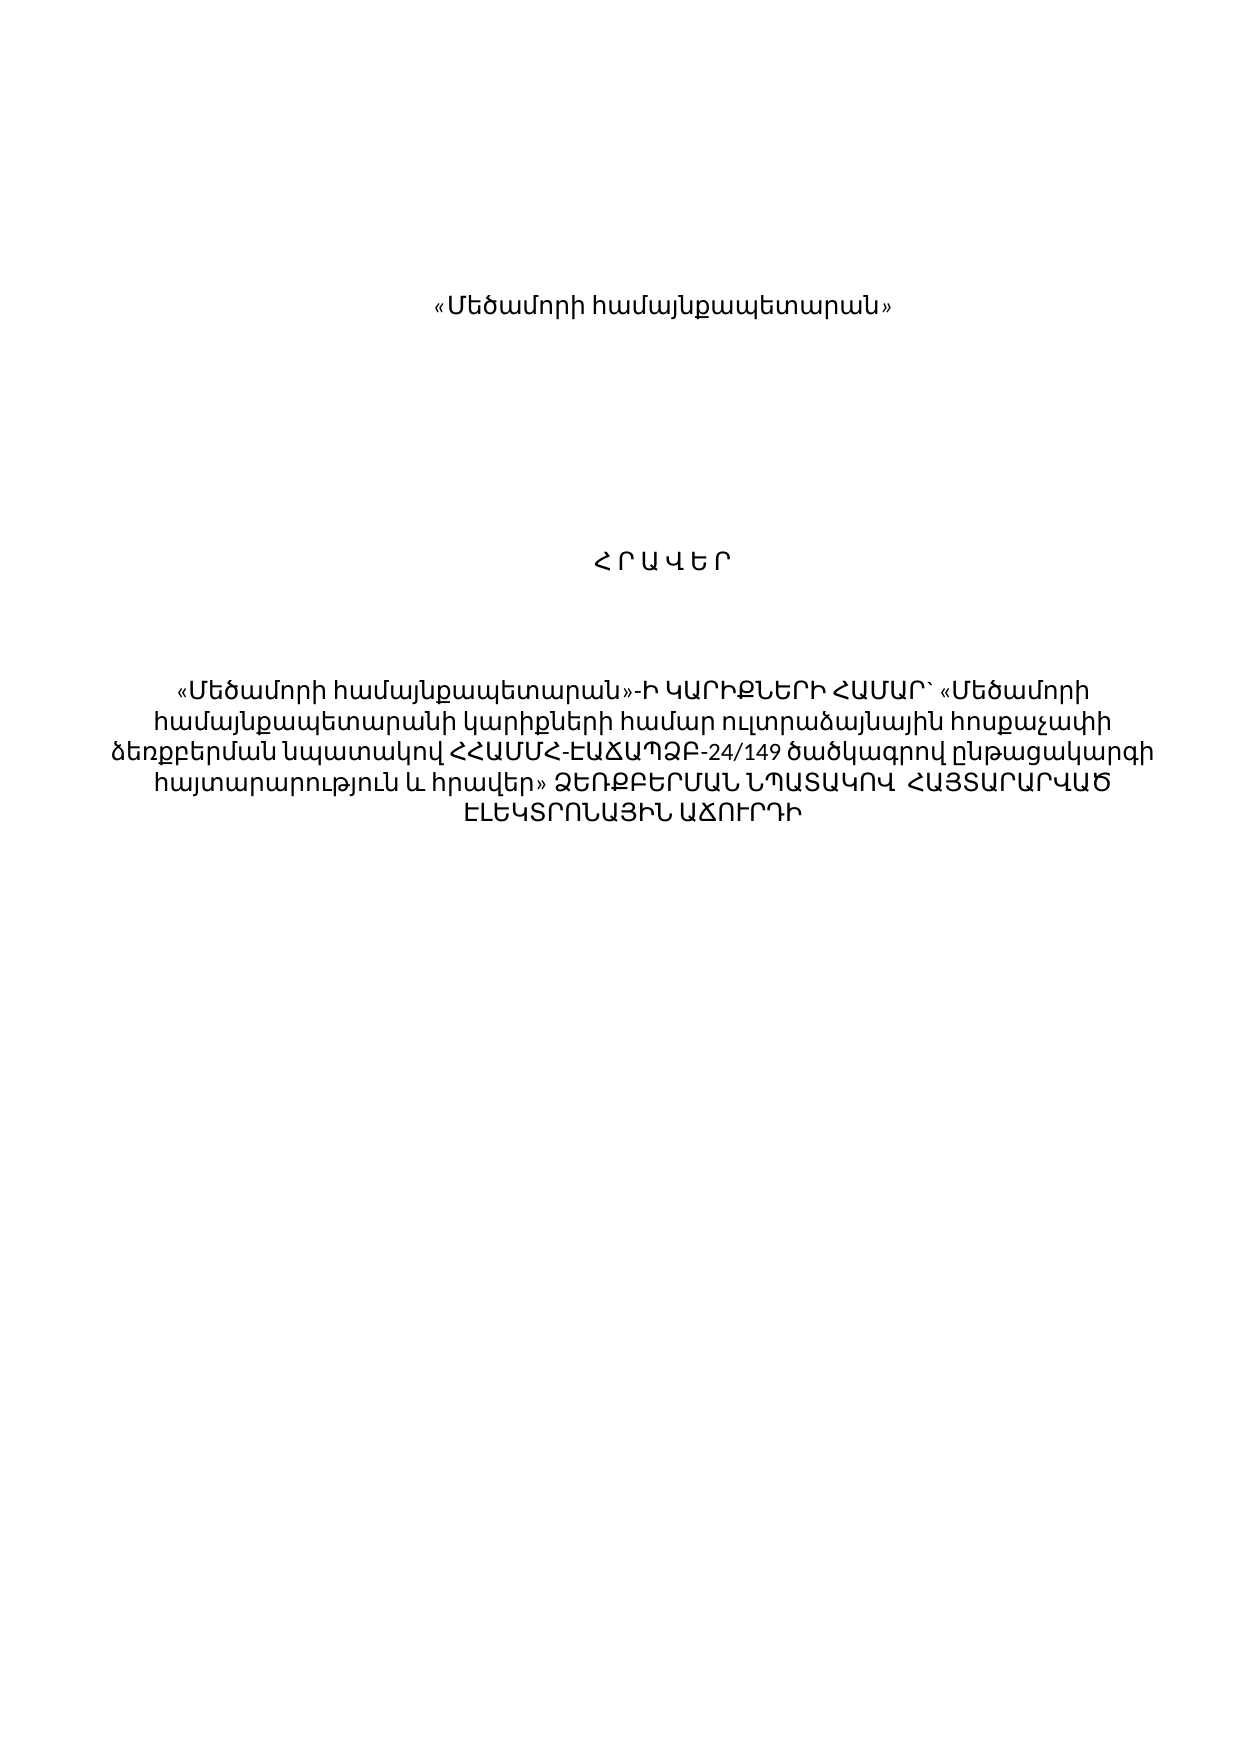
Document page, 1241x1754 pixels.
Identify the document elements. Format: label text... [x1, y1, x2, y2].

text Հ Ր Ա Վ Ե Ր [94, 546, 1172, 577]
text «Մեծամորի համայնքապետարան»-Ի ԿԱՐԻՔՆԵՐԻ ՀԱՄԱՐ` «Մեծամորի համայնքապետարանի կարիքների համար ուլտրաձայնային հոսքաչափի ձեռքբերման նպատակով ՀՀԱՄՄՀ-ԷԱՃԱՊՁԲ-24/149 ծածկագրով ընթացակարգի հայտարարություն և հրավեր» ՁԵՌՔԲԵՐՄԱՆ ՆՊԱՏԱԿՈՎ ՀԱՅՏԱՐԱՐՎԱԾ ԷԼԵԿՏՐՈՆԱՅԻՆ ԱՃՈՒՐԴԻ [94, 676, 1172, 828]
text « Մեծամորի համայնքապետարան» [94, 290, 1172, 321]
